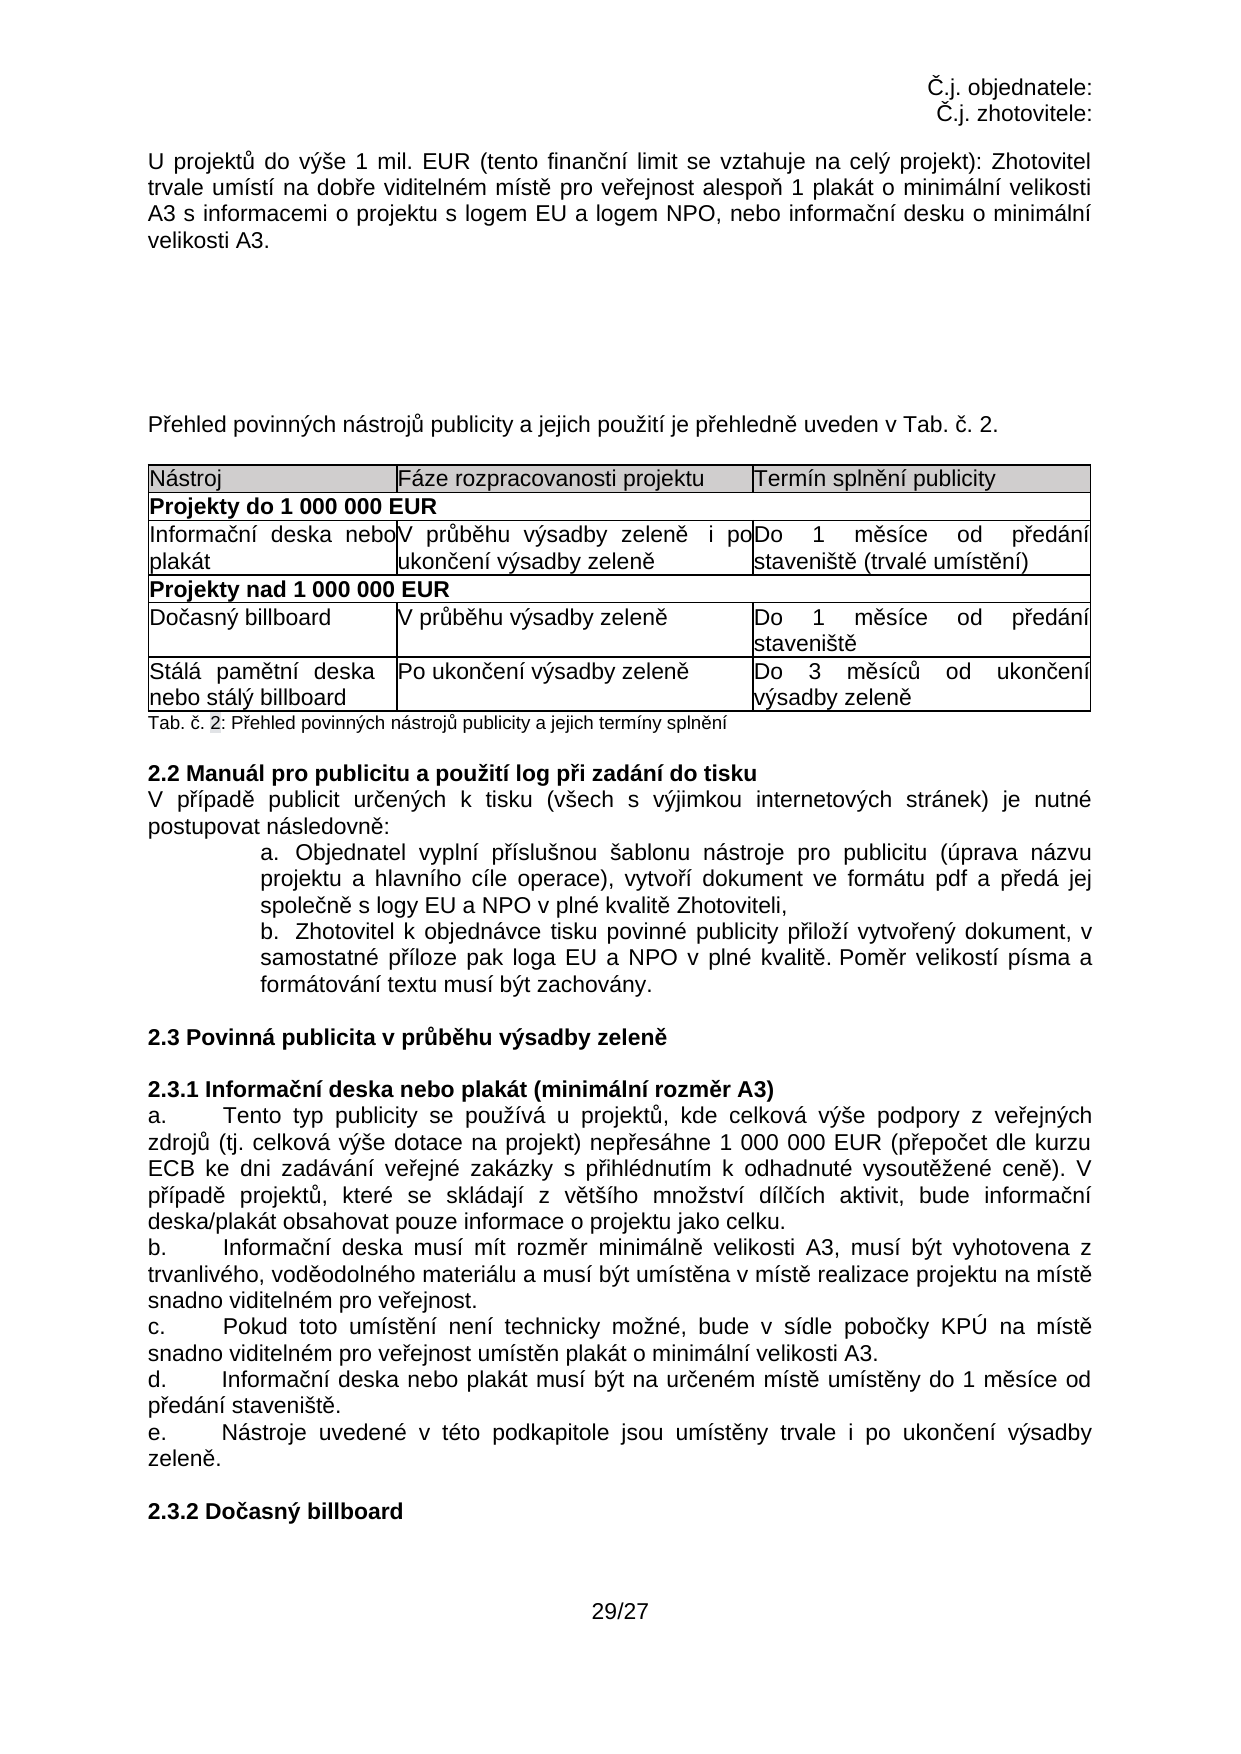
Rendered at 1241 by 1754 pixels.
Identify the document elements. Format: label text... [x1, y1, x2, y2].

list Objednatel vyplní příslušnou šablonu nástroje pro publicitu (úprava názvu projektu a hlavního cíle operace), vytvoří dokument ve formátu pdf a předá jej společně s logy EU a NPO v plné kvalitě Zhotoviteli, [260, 839, 1093, 918]
text 2.3.2 Dočasný billboard [148, 1498, 1093, 1524]
table_cell Dočasný billboard [149, 603, 396, 656]
list Zhotovitel k objednávce tisku povinné publicity přiloží vytvořený dokument, v samostatné příloze pak loga EU a NPO v plné kvalitě. Poměr velikostí písma a formátování textu musí být zachovány. [260, 918, 1093, 997]
table_cell Do 1 měsíce od předání staveniště [754, 603, 1090, 656]
text Tab. č. 2: Přehled povinných nástrojů publicity a jejich termíny splnění [221, 712, 1093, 733]
list Pokud toto umístění není technicky možné, bude v sídle pobočky KPÚ na místě snadno viditelném pro veřejnost umístěn plakát o minimální velikosti A3. [148, 1313, 1093, 1366]
table_cell Projekty nad 1 000 000 EUR [149, 576, 1090, 602]
table_cell V průběhu výsadby zeleně [398, 603, 752, 656]
list Tento typ publicity se používá u projektů, kde celková výše podpory z veřejných zdrojů (tj. celková výše dotace na projekt) nepřesáhne 1 000 000 EUR (přepočet dle kurzu ECB ke dni zadávání veřejné zakázky s přihlédnutím k odhadnuté vysoutěžené ceně). V případě projektů, které se skládají z většího množství dílčích aktivit, bude informační deska/plakát obsahovat pouze informace o projektu jako celku. [148, 1102, 1093, 1234]
table_cell Do 3 měsíců od ukončení výsadby zeleně [754, 658, 1090, 710]
table_cell Projekty do 1 000 000 EUR [149, 493, 1090, 520]
text 2.2 Manuál pro publicitu a použití log při zadání do tisku [148, 760, 1093, 786]
text e. Nástroje uvedené v této podkapitole jsou umístěny trvale i po ukončení výsadby zeleně. [148, 1419, 1093, 1471]
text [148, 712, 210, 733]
table_header Fáze rozpracovanosti projektu [398, 466, 752, 492]
text 2.3.1 Informační deska nebo plakát (minimální rozměr A3) [148, 1076, 1093, 1102]
text 2.3 Povinná publicita v průběhu výsadby zeleně [148, 1023, 1093, 1050]
table_header Nástroj [149, 466, 396, 492]
table_header Termín splnění publicity [754, 466, 1090, 492]
text Přehled povinných nástrojů publicity a jejich použití je přehledně uveden v Tab. č. 2. [148, 411, 1093, 437]
table_cell Stálá pamětní deska nebo stálý billboard [149, 658, 396, 710]
text U projektů do výše 1 mil. EUR (tento finanční limit se vztahuje na celý projekt): Zhotovitel trvale umístí na dobře viditelném místě pro veřejnost alespoň 1 plakát o minimální velikosti A3 s informacemi o projektu s logem EU a logem NPO, nebo informační desku o minimální velikosti A3. [148, 148, 1093, 253]
table_cell Do 1 měsíce od předání staveniště (trvalé umístění) [754, 521, 1090, 574]
text d. Informační deska nebo plakát musí být na určeném místě umístěny do 1 měsíce od předání staveniště. [148, 1366, 1093, 1419]
table_cell V průběhu výsadby zeleně i po ukončení výsadby zeleně [398, 521, 752, 574]
list Informační deska musí mít rozměr minimálně velikosti A3, musí být vyhotovena z trvanlivého, voděodolného materiálu a musí být umístěna v místě realizace projektu na místě snadno viditelném pro veřejnost. [148, 1234, 1093, 1313]
table_cell Informační deska nebo plakát [149, 521, 396, 574]
table_cell Po ukončení výsadby zeleně [398, 658, 752, 710]
text V případě publicit určených k tisku (všech s výjimkou internetových stránek) je nutné postupovat následovně: [148, 786, 1093, 839]
